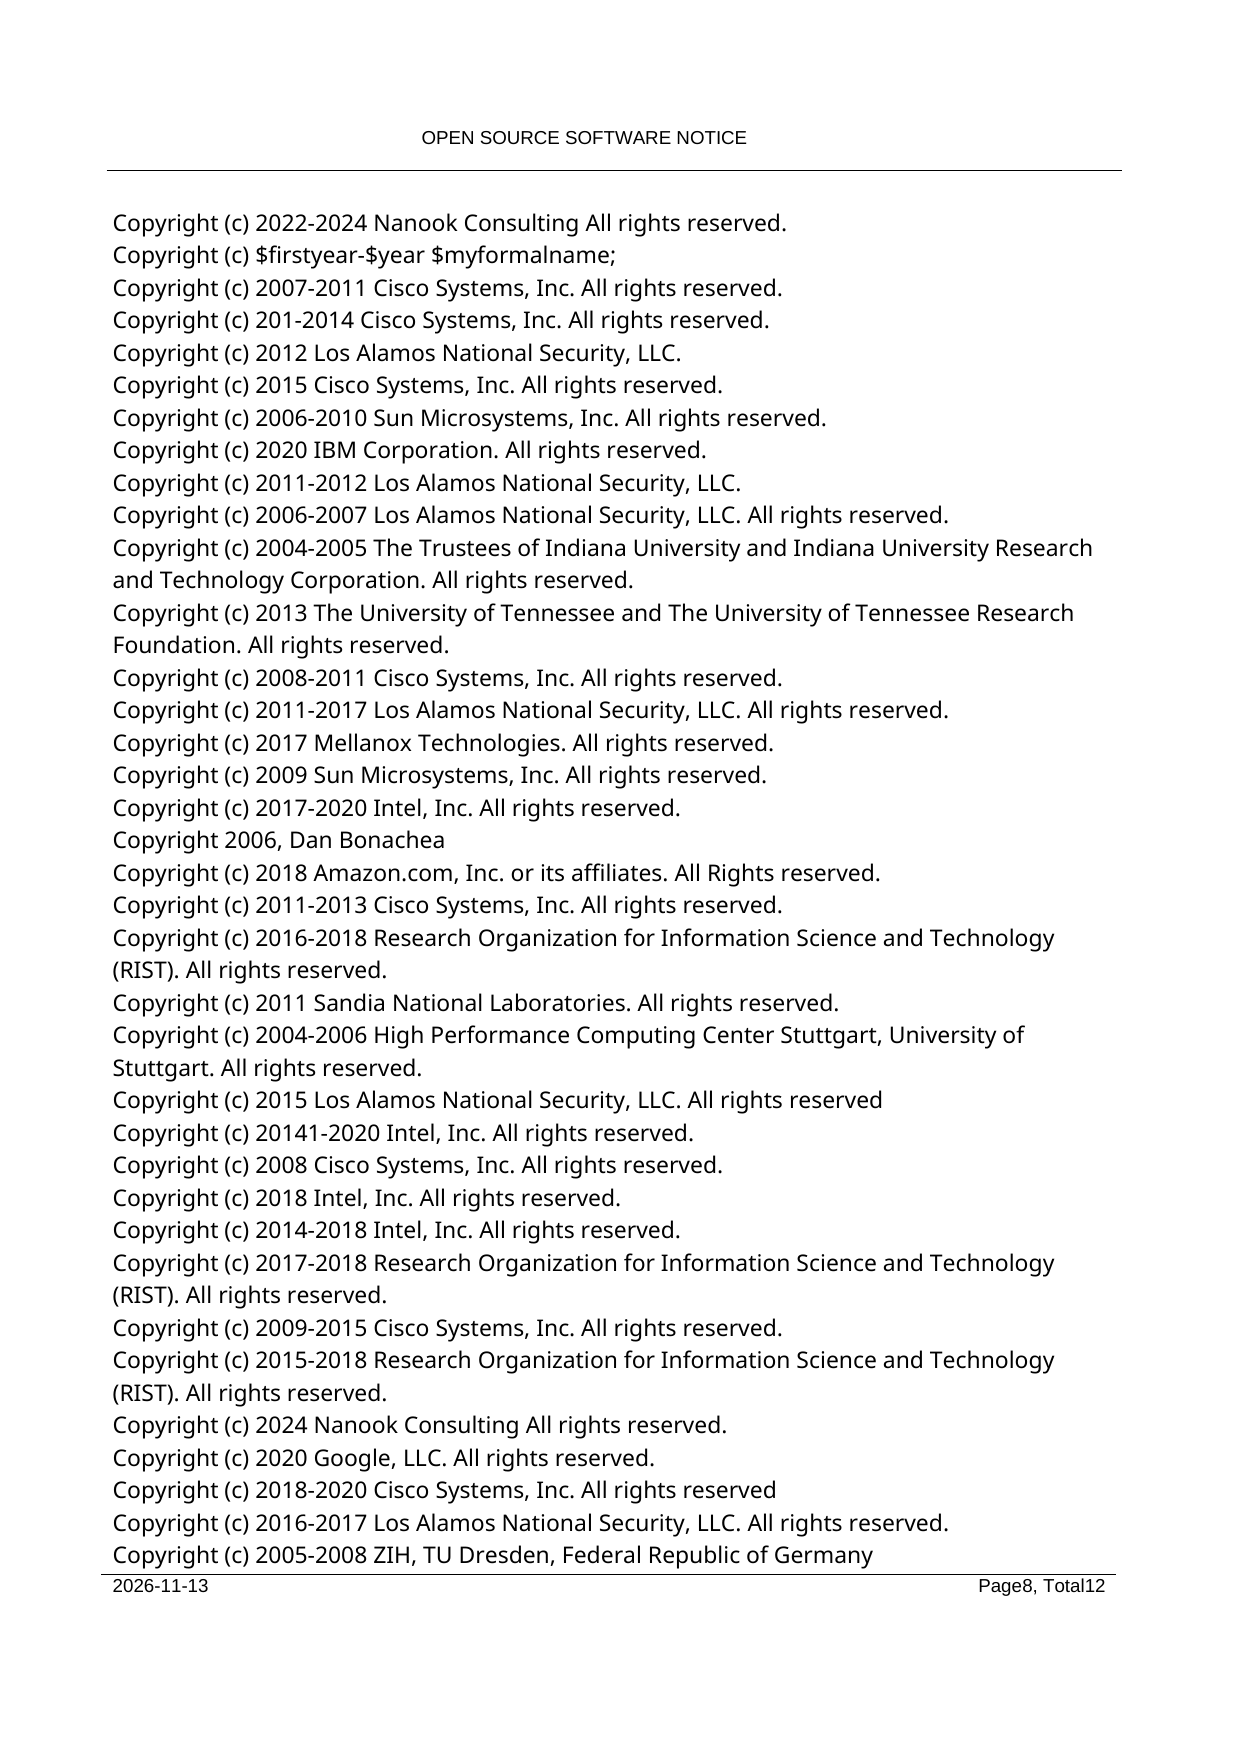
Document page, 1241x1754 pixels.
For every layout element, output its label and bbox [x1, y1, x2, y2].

text [112, 206, 1128, 1571]
